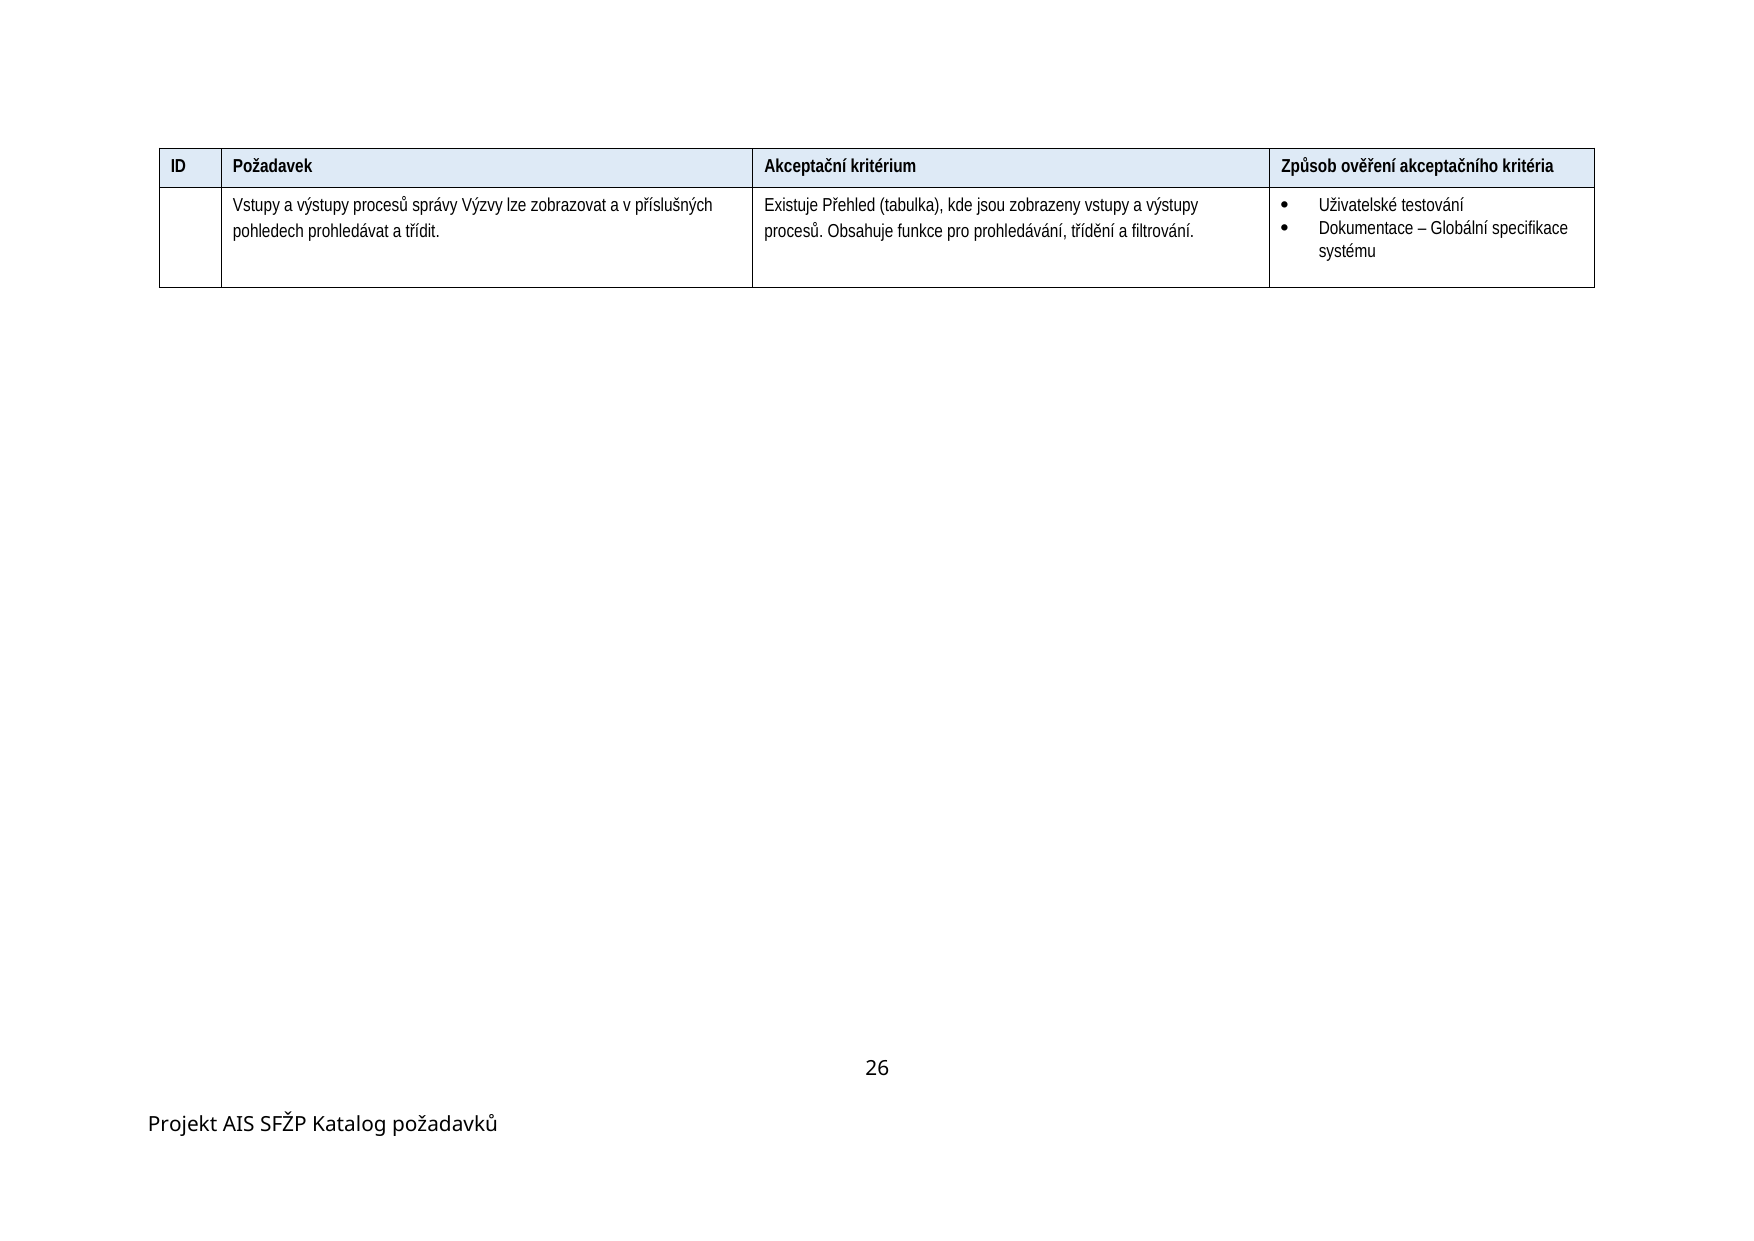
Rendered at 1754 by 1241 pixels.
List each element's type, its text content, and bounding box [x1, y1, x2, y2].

table_cell [160, 188, 221, 287]
table_header Požadavek [222, 149, 752, 187]
table_cell Vstupy a výstupy procesů správy Výzvy lze zobrazovat a v příslušných pohledech prohledávat a třídit. [222, 188, 752, 287]
table_header Akceptační kritérium [753, 149, 1269, 187]
table_header ID [160, 149, 221, 187]
table_header Způsob ověření akceptačního kritéria [1270, 149, 1594, 187]
table_cell Existuje Přehled (tabulka), kde jsou zobrazeny vstupy a výstupy procesů. Obsahuje funkce pro prohledávání, třídění a filtrování. [753, 188, 1269, 287]
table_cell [1270, 188, 1594, 287]
